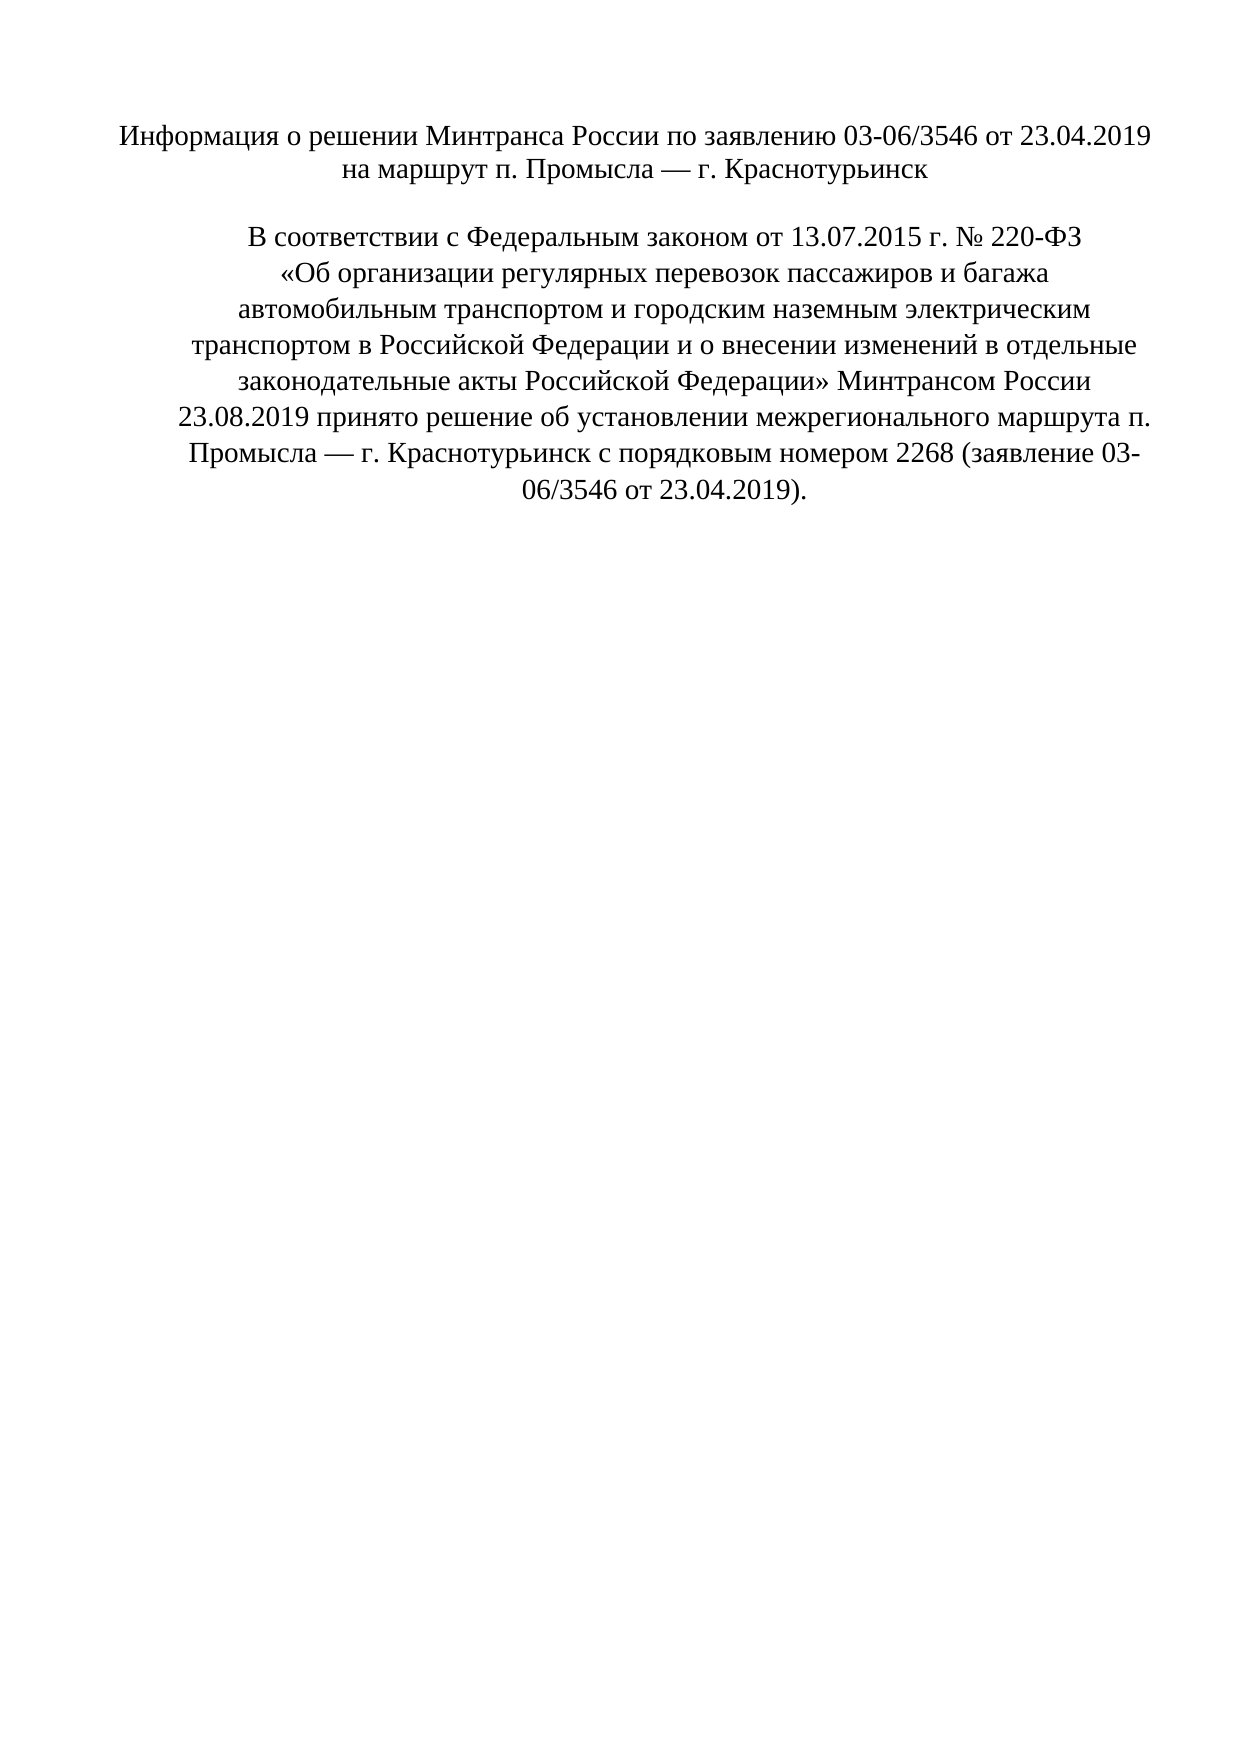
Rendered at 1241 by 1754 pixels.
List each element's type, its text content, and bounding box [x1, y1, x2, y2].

text Информация о решении Минтранса России по заявлению 03-06/3546 от 23.04.2019 на маршрут п. Промысла — г. Краснотурьинск [118, 118, 1152, 185]
text В соответствии с Федеральным законом от 13.07.2015 г. № 220-ФЗ «Об организации регулярных перевозок пассажиров и багажа автомобильным транспортом и городским наземным электрическим транспортом в Российской Федерации и о внесении изменений в отдельные законодательные акты Российской Федерации» Минтрансом России 23.08.2019 принято решение об установлении межрегионального маршрута п. Промысла — г. Краснотурьинск с порядковым номером 2268 (заявление 03-06/3546 от 23.04.2019). [177, 219, 1152, 505]
